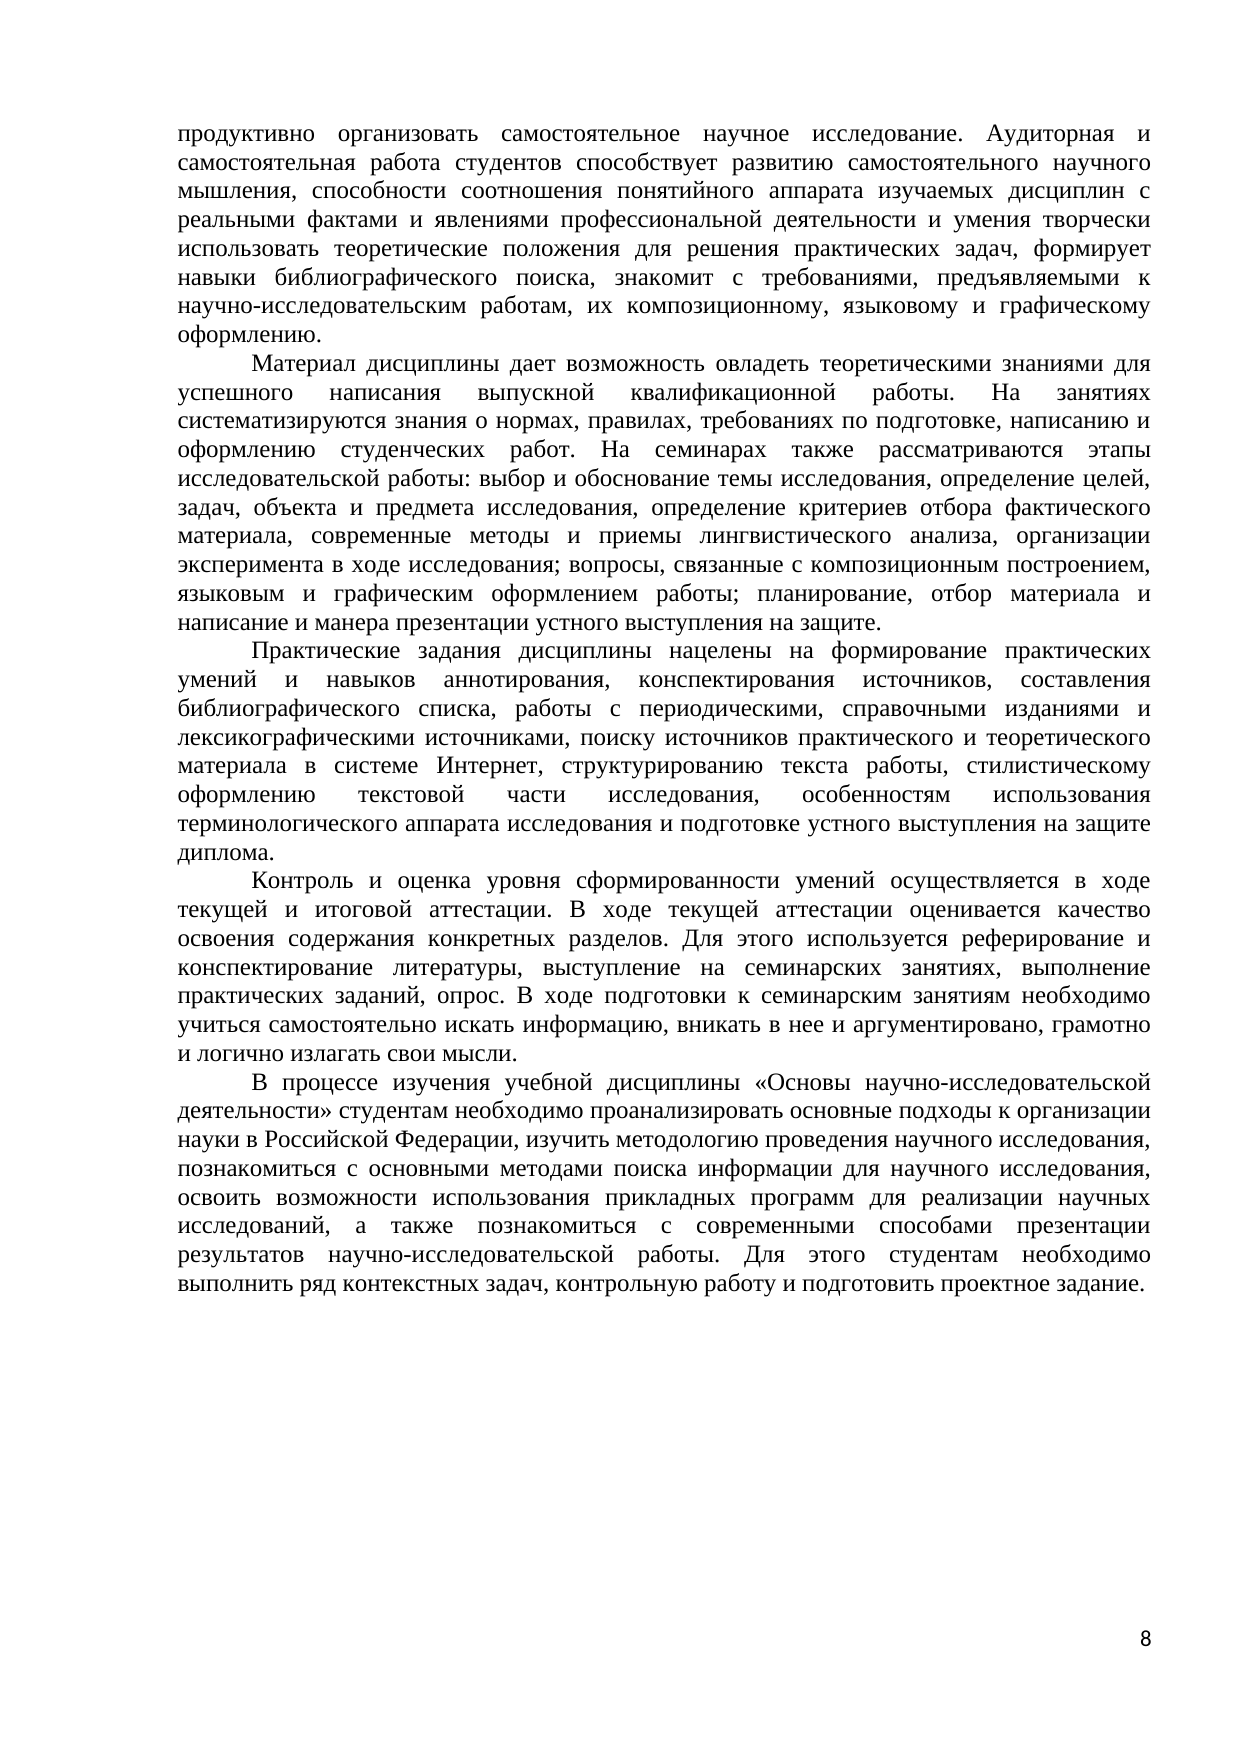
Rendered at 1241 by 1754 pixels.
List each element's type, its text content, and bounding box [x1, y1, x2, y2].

text Материал дисциплины дает возможность овладеть теоретическими знаниями для успешного написания выпускной квалификационной работы. На занятиях систематизируются знания о нормах, правилах, требованиях по подготовке, написанию и оформлению студенческих работ. На семинарах также рассматриваются этапы исследовательской работы: выбор и обоснование темы исследования, определение целей, задач, объекта и предмета исследования, определение критериев отбора фактического материала, современные методы и приемы лингвистического анализа, организации эксперимента в ходе исследования; вопросы, связанные с композиционным построением, языковым и графическим оформлением работы; планирование, отбор материала и написание и манера презентации устного выступления на защите. [177, 348, 1152, 636]
text Контроль и оценка уровня сформированности умений осуществляется в ходе текущей и итоговой аттестации. В ходе текущей аттестации оценивается качество освоения содержания конкретных разделов. Для этого используется реферирование и конспектирование литературы, выступление на семинарских занятиях, выполнение практических заданий, опрос. В ходе подготовки к семинарским занятиям необходимо учиться самостоятельно искать информацию, вникать в нее и аргументировано, грамотно и логично излагать свои мысли. [177, 866, 1152, 1067]
text Практические задания дисциплины нацелены на формирование практических умений и навыков аннотирования, конспектирования источников, составления библиографического списка, работы с периодическими, справочными изданиями и лексикографическими источниками, поиску источников практического и теоретического материала в системе Интернет, структурированию текста работы, стилистическому оформлению текстовой части исследования, особенностям использования терминологического аппарата исследования и подготовке устного выступления на защите диплома. [177, 636, 1152, 866]
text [177, 118, 1152, 348]
text В процессе изучения учебной дисциплины «Основы научно-исследовательской деятельности» студентам необходимо проанализировать основные подходы к организации науки в Российской Федерации, изучить методологию проведения научного исследования, познакомиться с основными методами поиска информации для научного исследования, освоить возможности использования прикладных программ для реализации научных исследований, а также познакомиться с современными способами презентации результатов научно-исследовательской работы. Для этого студентам необходимо выполнить ряд контекстных задач, контрольную работу и подготовить проектное задание. [177, 1067, 1152, 1297]
